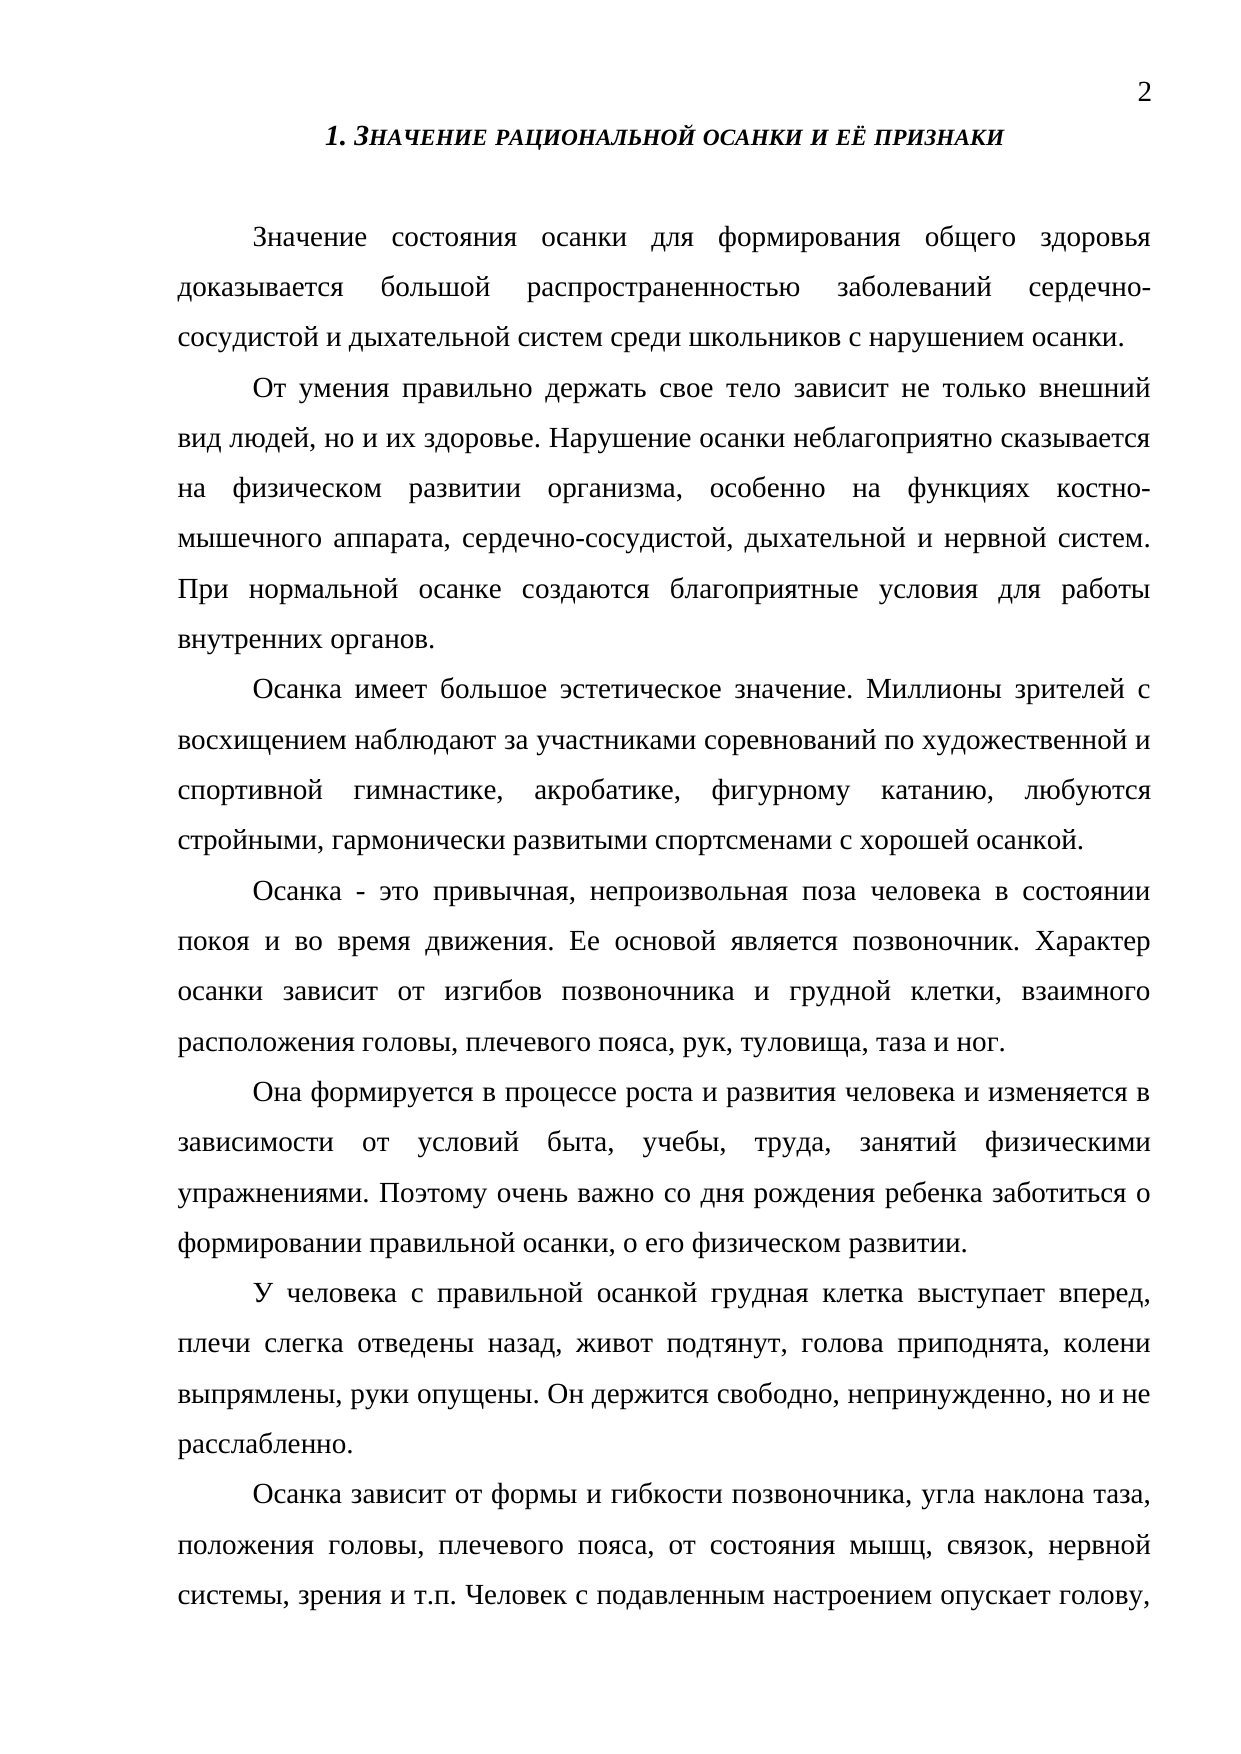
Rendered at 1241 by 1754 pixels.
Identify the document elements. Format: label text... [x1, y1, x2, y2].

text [177, 1477, 1152, 1611]
text Осанка имеет большое эстетическое значение. Миллионы зрителей с восхищением наблюдают за участниками соревнований по художественной и спортивной гимнастике, акробатике, фигурному катанию, любуются стройными, гармонически развитыми спортсменами с хорошей осанкой. [177, 672, 1152, 856]
text Осанка - это привычная, непроизвольная поза человека в состоянии покоя и во время движения. Ее основой является позвоночник. Характер осанки зависит от изгибов позвоночника и грудной клетки, взаимного расположения головы, плечевого пояса, рук, туловища, таза и ног. [177, 873, 1152, 1057]
text Она формируется в процессе роста и развития человека и изменяется в зависимости от условий быта, учебы, труда, занятий физическими упражнениями. Поэтому очень важно со дня рождения ребенка заботиться о формировании правильной осанки, о его физическом развитии. [177, 1074, 1152, 1258]
subtitle 1. Значение рациональной осанки и её признаки [177, 118, 1152, 152]
text Значение состояния осанки для формирования общего здоровья доказывается большой распространенностью заболеваний сердечно-сосудистой и дыхательной систем среди школьников с нарушением осанки. [177, 219, 1152, 353]
text У человека с правильной осанкой грудная клетка выступает вперед, плечи слегка отведены назад, живот подтянут, голова приподнята, колени выпрямлены, руки опущены. Он держится свободно, непринужденно, но и не расслабленно. [177, 1275, 1152, 1460]
text От умения правильно держать свое тело зависит не только внешний вид людей, но и их здоровье. Нарушение осанки неблагоприятно сказывается на физическом развитии организма, особенно на функциях костно-мышечного аппарата, сердечно-сосудистой, дыхательной и нервной систем. При нормальной осанке создаются благоприятные условия для работы внутренних органов. [177, 370, 1152, 655]
